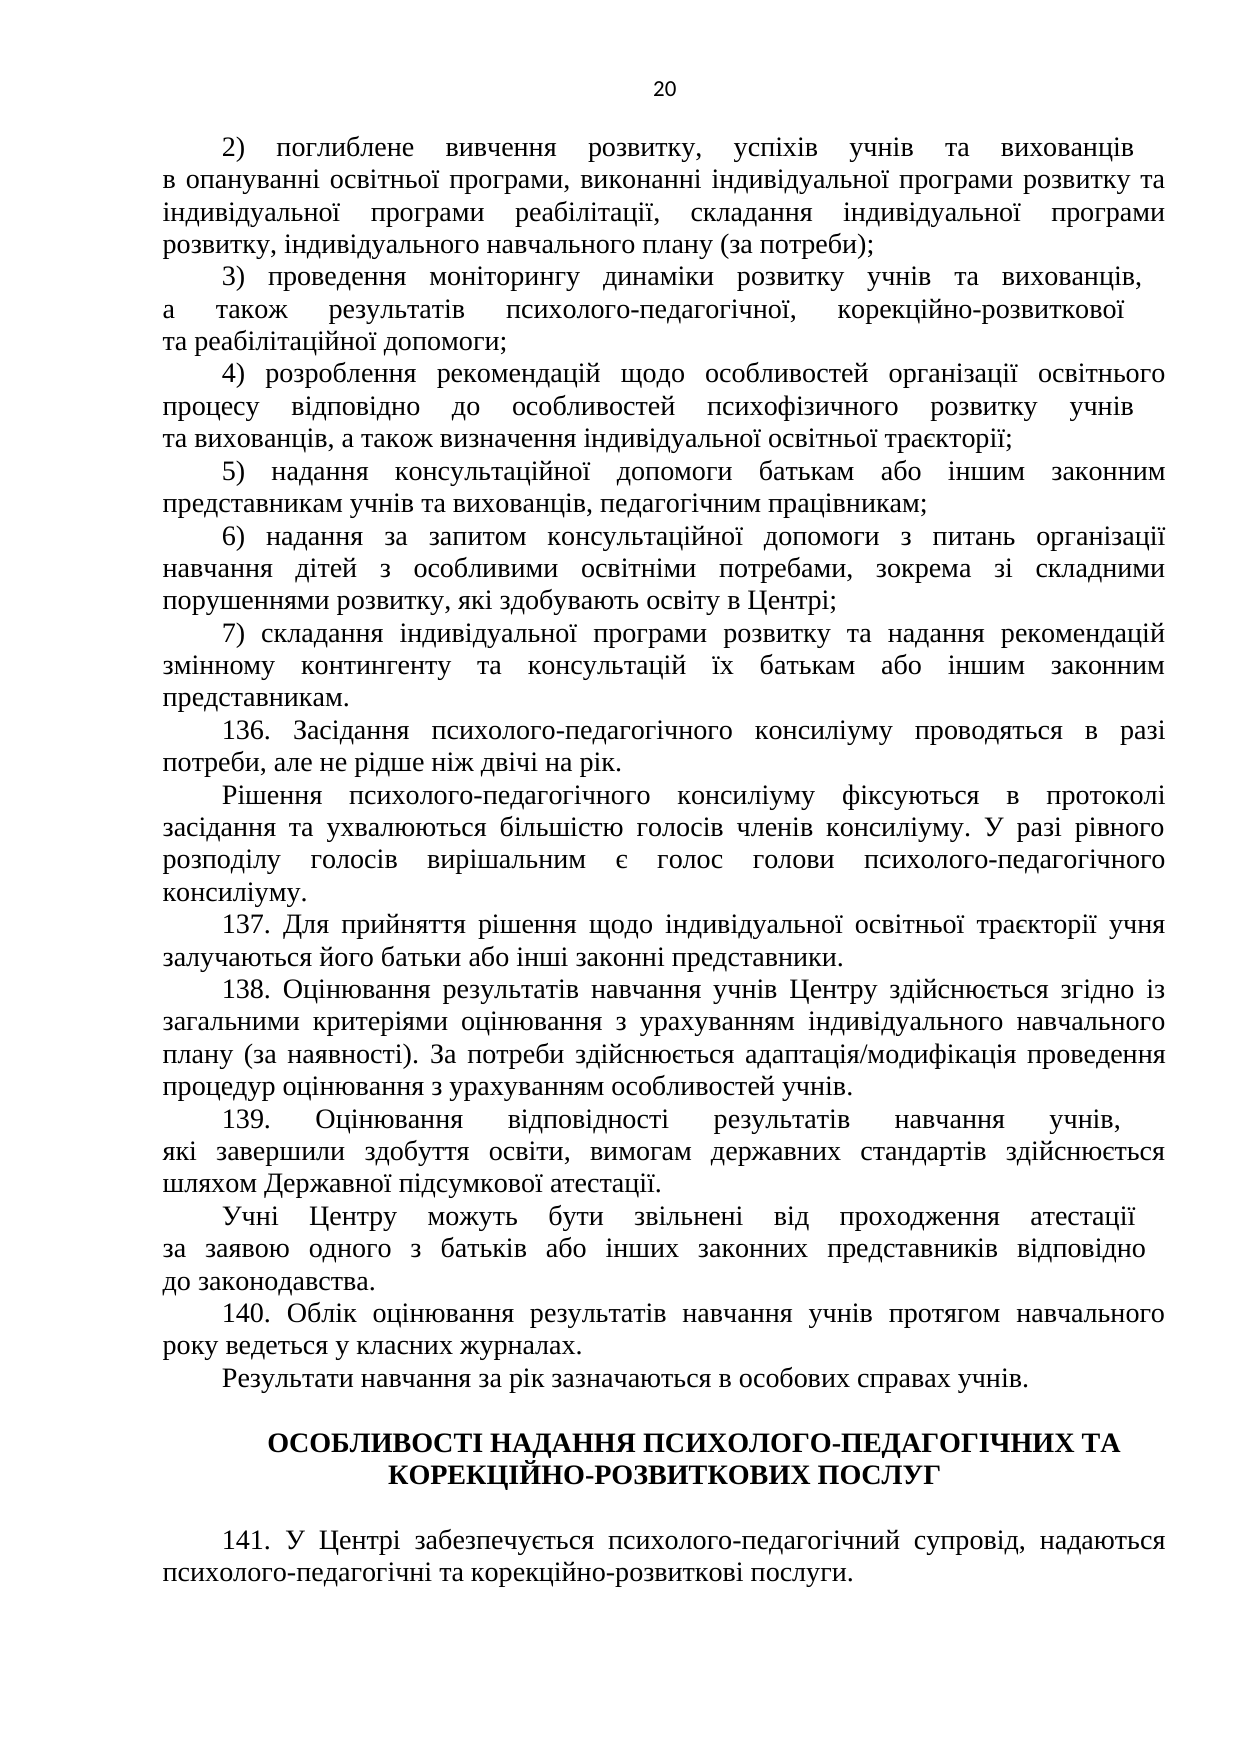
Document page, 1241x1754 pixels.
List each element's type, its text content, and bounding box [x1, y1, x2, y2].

text 5) надання консультаційної допомоги батькам або іншим законним представникам учнів та вихованців, педагогічним працівникам; [162, 454, 1167, 518]
subtitle Результати навчання за рік зазначаються в особових справах учнів. [162, 1361, 1167, 1393]
text 4) розроблення рекомендацій щодо особливостей організації освітнього процесу відповідно до особливостей психофізичного розвитку учнів та вихованців, а також визначення індивідуальної освітньої траєкторії; [162, 357, 1167, 454]
text 137. Для прийняття рішення щодо індивідуальної освітньої траєкторії учня залучаються його батьки або інші законні представники. [162, 907, 1167, 972]
text 2) поглиблене вивчення розвитку, успіхів учнів та вихованців в опануванні освітньої програми, виконанні індивідуальної програми розвитку та індивідуальної програми реабілітації, складання індивідуальної програми розвитку, індивідуального навчального плану (за потреби); [162, 130, 1167, 259]
text 141. У Центрі забезпечується психолого-педагогічний супровід, надаються психолого-педагогічні та корекційно-розвиткові послуги. [162, 1523, 1167, 1588]
text Рішення психолого-педагогічного консиліуму фіксуються в протоколі засідання та ухвалюються більшістю голосів членів консиліуму. У разі рівного розподілу голосів вирішальним є голос голови психолого-педагогічного консиліуму. [162, 778, 1167, 907]
text 3) проведення моніторингу динаміки розвитку учнів та вихованців, а також результатів психолого-педагогічної, корекційно-розвиткової та реабілітаційної допомоги; [162, 259, 1167, 357]
list Учні Центру можуть бути звільнені від проходження атестації за заявою одного з батьків або інших законних представників відповідно до законодавства. [162, 1199, 1167, 1296]
subtitle ОСОБЛИВОСТІ НАДАННЯ ПСИХОЛОГО-ПЕДАГОГІЧНИХ ТА КОРЕКЦІЙНО-РОЗВИТКОВИХ ПОСЛУГ [162, 1426, 1167, 1490]
text 6) надання за запитом консультаційної допомоги з питань організації навчання дітей з особливими освітніми потребами, зокрема зі складними порушеннями розвитку, які здобувають освіту в Центрі; [162, 518, 1167, 616]
text 7) складання індивідуальної програми розвитку та надання рекомендацій змінному контингенту та консультацій їх батькам або іншим законним представникам. [162, 616, 1167, 713]
list 140. Облік оцінювання результатів навчання учнів протягом навчального року ведеться у класних журналах. [162, 1296, 1167, 1361]
list 139. Оцінювання відповідності результатів навчання учнів, які завершили здобуття освіти, вимогам державних стандартів здійснюється шляхом Державної підсумкової атестації. [162, 1102, 1167, 1199]
list 138. Оцінювання результатів навчання учнів Центру здійснюється згідно із загальними критеріями оцінювання з урахуванням індивідуального навчального плану (за наявності). За потреби здійснюється адаптація/модифікація проведення процедур оцінювання з урахуванням особливостей учнів. [162, 972, 1167, 1102]
text 136. Засідання психолого-педагогічного консиліуму проводяться в разі потреби, але не рідше ніж двічі на рік. [162, 713, 1167, 778]
